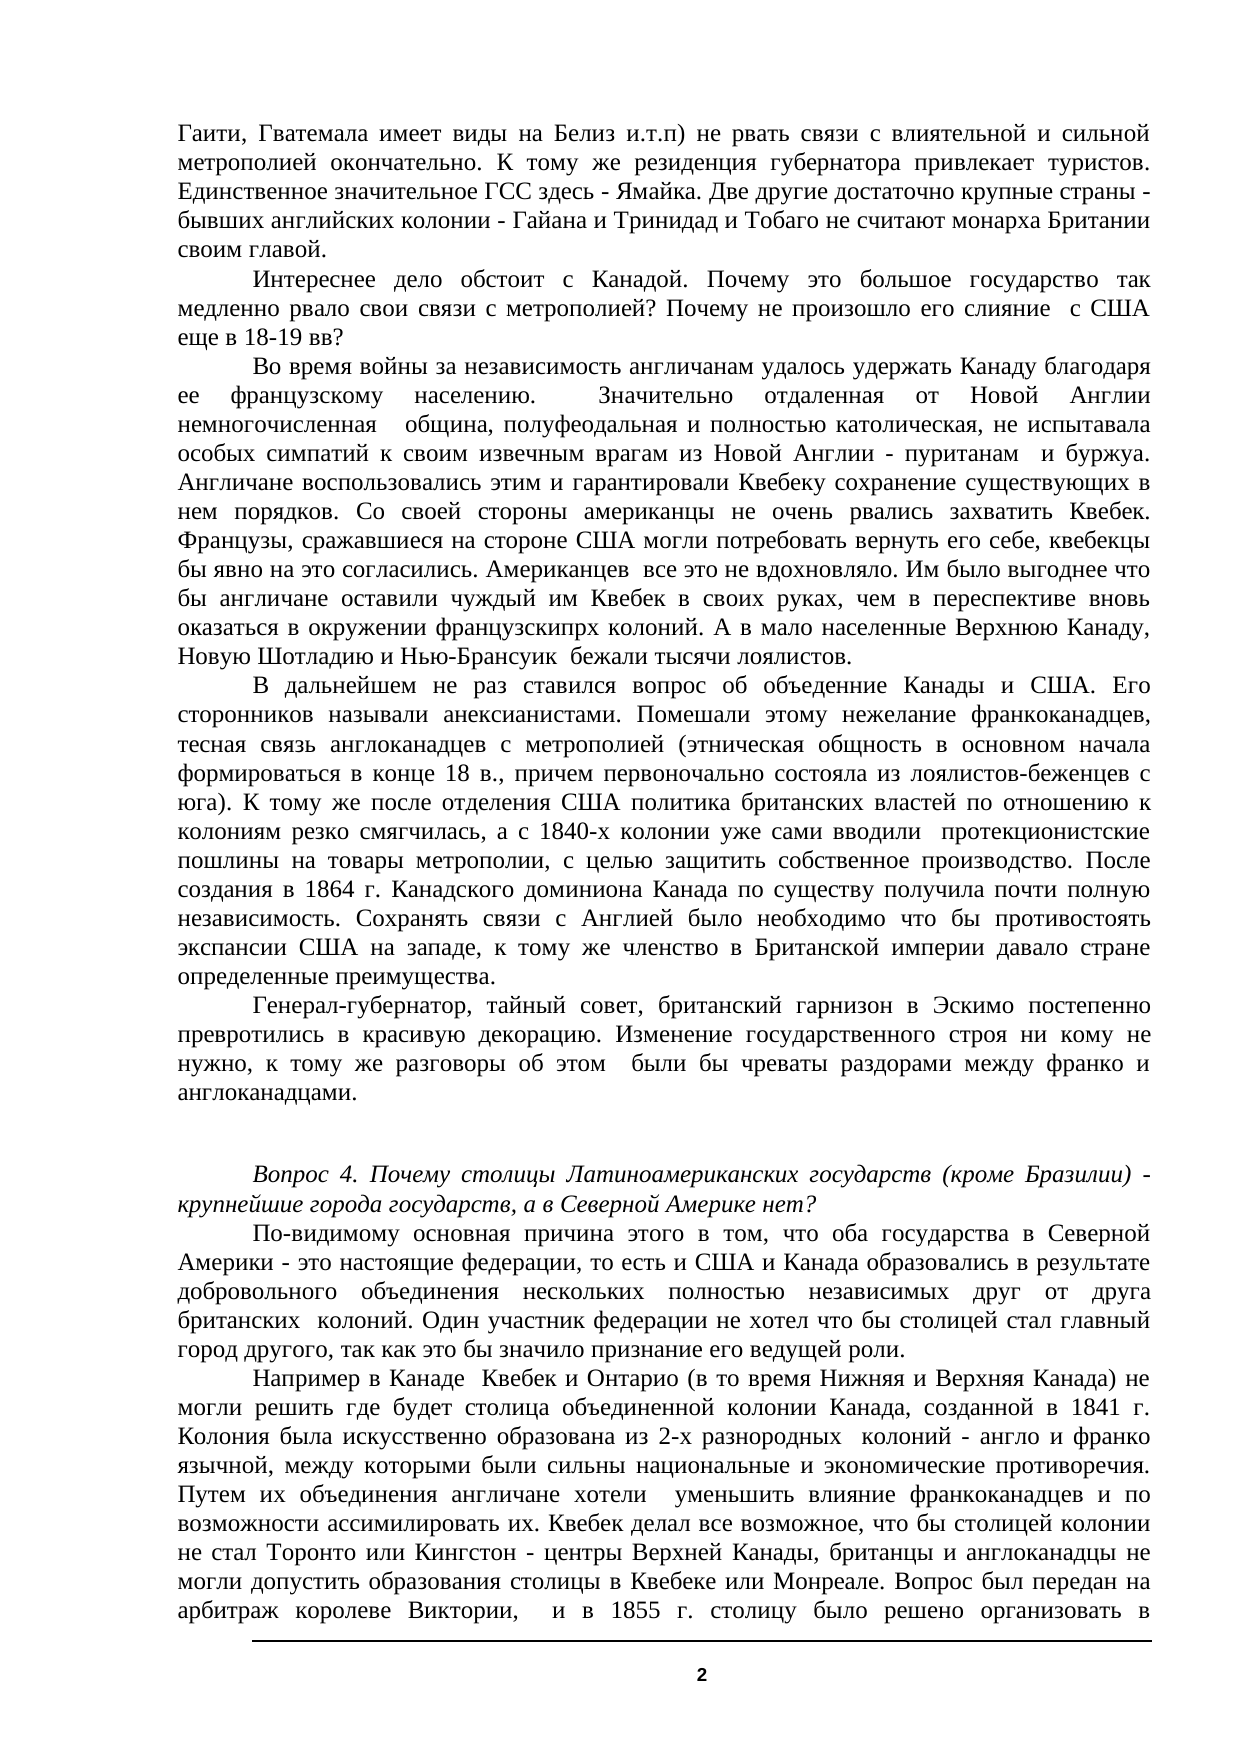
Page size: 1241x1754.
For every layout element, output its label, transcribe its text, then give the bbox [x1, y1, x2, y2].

text Во время войны за независимость англичанам удалось удержать Канаду благодаря ее французскому населению. Значительно отдаленная от Новой Англии немногочисленная община, полуфеодальная и полностью католическая, не испытавала особых симпатий к своим извечным врагам из Новой Англии - пуританам и буржуа. Англичане воспользовались этим и гарантировали Квебеку сохранение существующих в нем порядков. Со своей стороны американцы не очень рвались захватить Квебек. Французы, сражавшиеся на стороне США могли потребовать вернуть его себе, квебекцы бы явно на это согласились. Американцев все это не вдохновляло. Им было выгоднее что бы англичане оставили чуждый им Квебек в своих руках, чем в переспективе вновь оказаться в окружении французскипрх колоний. А в мало населенные Верхнюю Канаду, Новую Шотладию и Нью-Брансуик бежали тысячи лоялистов. [177, 351, 1152, 670]
text По-видимому основная причина этого в том, что оба государства в Северной Америки - это настоящие федерации, то есть и США и Канада образовались в результате добровольного объединения нескольких полностью независимых друг от друга британских колоний. Один участник федерации не хотел что бы столицей стал главный город другого, так как это бы значило признание его ведущей роли. [177, 1217, 1152, 1363]
text В дальнейшем не раз ставился вопрос об объеденние Канады и США. Его сторонников называли анексианистами. Помешали этому нежелание франкоканадцев, тесная связь англоканадцев с метрополией (этническая общность в основном начала формироваться в конце 18 в., причем первоночально состояла из лоялистов-беженцев с юга). К тому же после отделения США политика британских властей по отношению к колониям резко смягчилась, а с 1840-х колонии уже сами вводили протекционистские пошлины на товары метрополии, с целью защитить собственное производство. После создания в 1864 г. Канадского доминиона Канада по существу получила почти полную независимость. Сохранять связи с Англией было необходимо что бы противостоять экспансии США на западе, к тому же членство в Британской империи давало стране определенные преимущества. [177, 670, 1152, 990]
text Генерал-губернатор, тайный совет, британский гарнизон в Эскимо постепенно превротились в красивую декорацию. Изменение государственного строя ни кому не нужно, к тому же разговоры об этом были бы чреваты раздорами между франко и англоканадцами. [177, 990, 1152, 1106]
text Интереснее дело обстоит с Канадой. Почему это большое государство так медленно рвало свои связи с метрополией? Почему не произошло его слияние с США еще в 18-19 вв? [177, 263, 1152, 351]
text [177, 1363, 1152, 1624]
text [177, 118, 1152, 263]
text Вопрос 4. Почему столицы Латиноамериканских государств (кроме Бразилии) - крупнейшие города государств, а в Северной Америке нет? [177, 1159, 1152, 1217]
